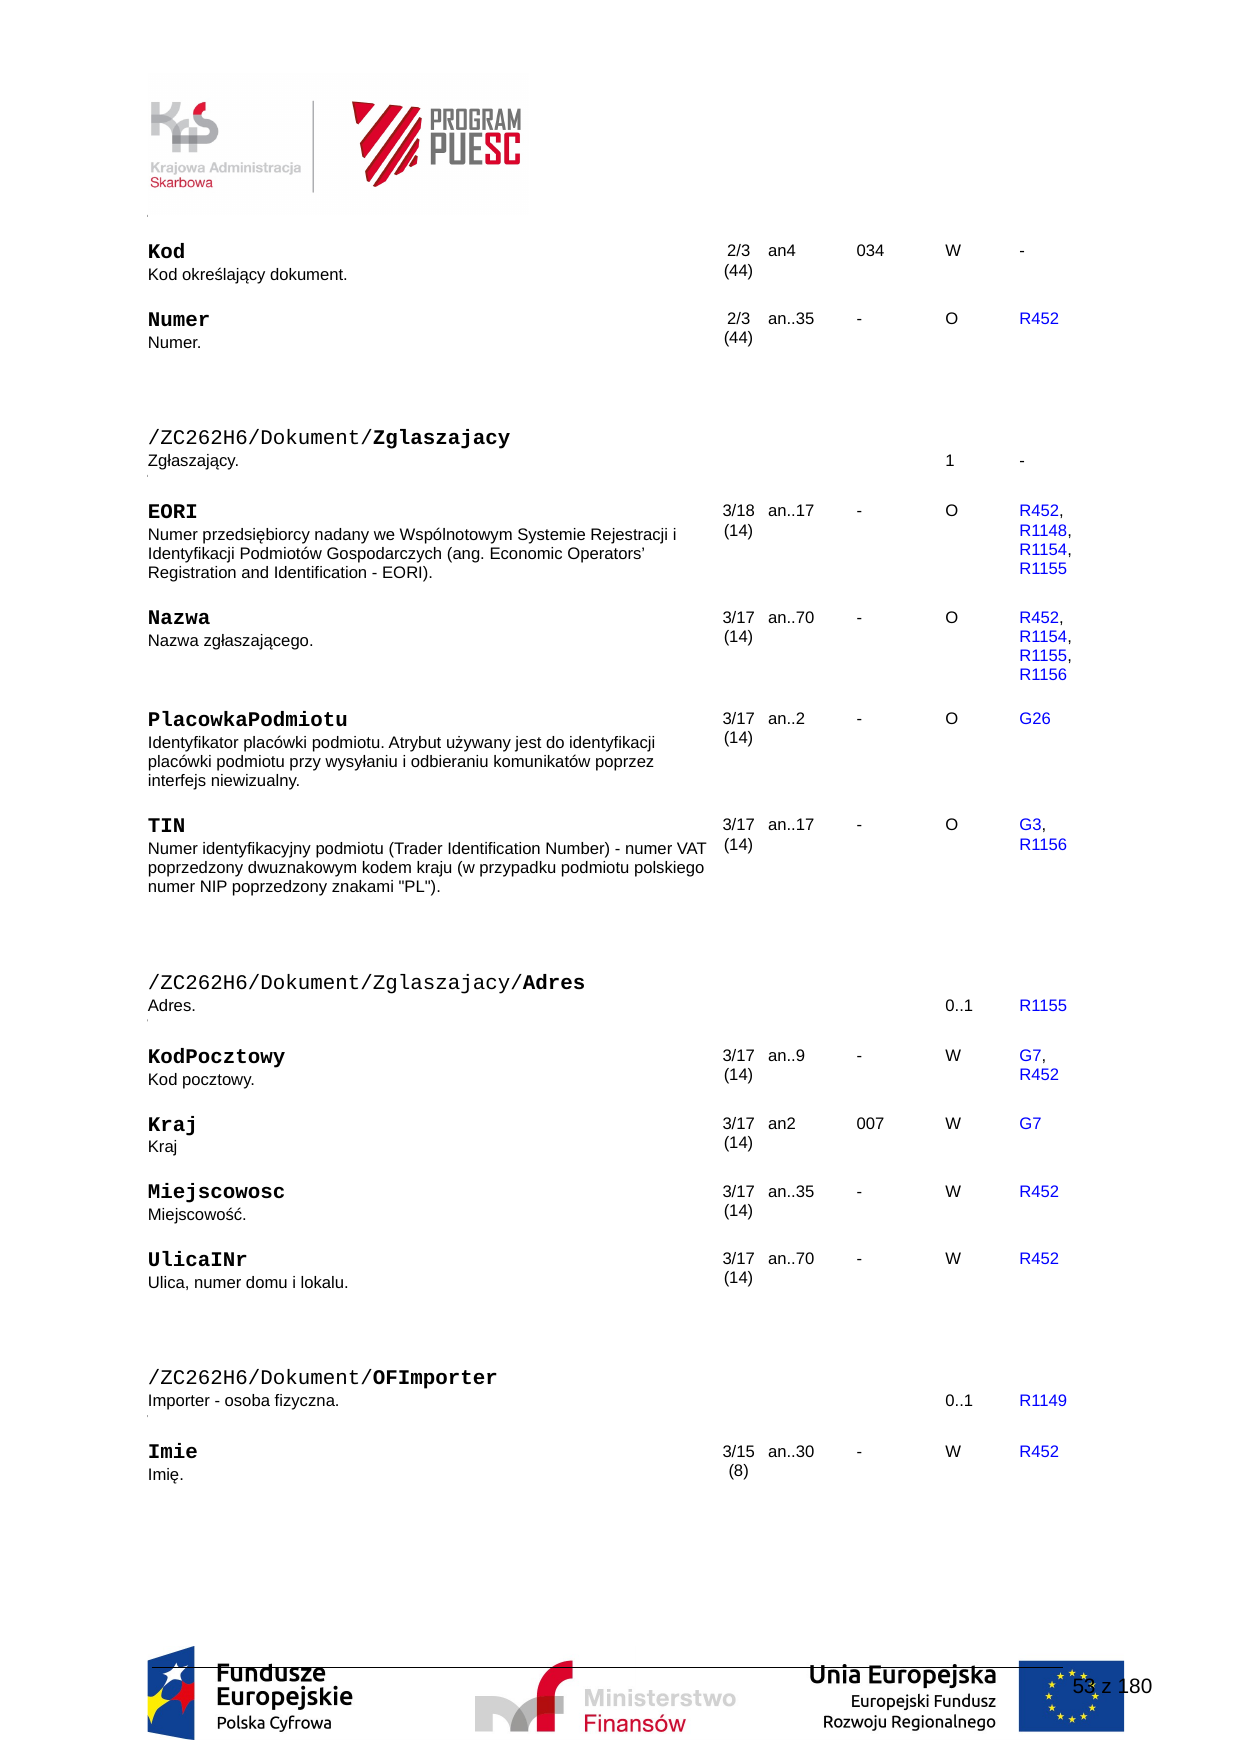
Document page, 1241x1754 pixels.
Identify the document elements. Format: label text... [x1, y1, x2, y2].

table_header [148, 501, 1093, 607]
picture [147, 1646, 1125, 1740]
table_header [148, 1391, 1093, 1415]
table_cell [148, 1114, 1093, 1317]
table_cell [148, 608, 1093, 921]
text /ZC262H6/Dokument/Zglaszajacy/Adres [148, 972, 1122, 995]
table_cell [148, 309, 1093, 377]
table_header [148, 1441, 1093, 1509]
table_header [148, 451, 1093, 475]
text /ZC262H6/Dokument/Zglaszajacy [148, 427, 1122, 451]
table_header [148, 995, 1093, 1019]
picture [147, 73, 529, 215]
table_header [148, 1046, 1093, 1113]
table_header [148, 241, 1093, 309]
text /ZC262H6/Dokument/OFImporter [148, 1367, 1122, 1391]
